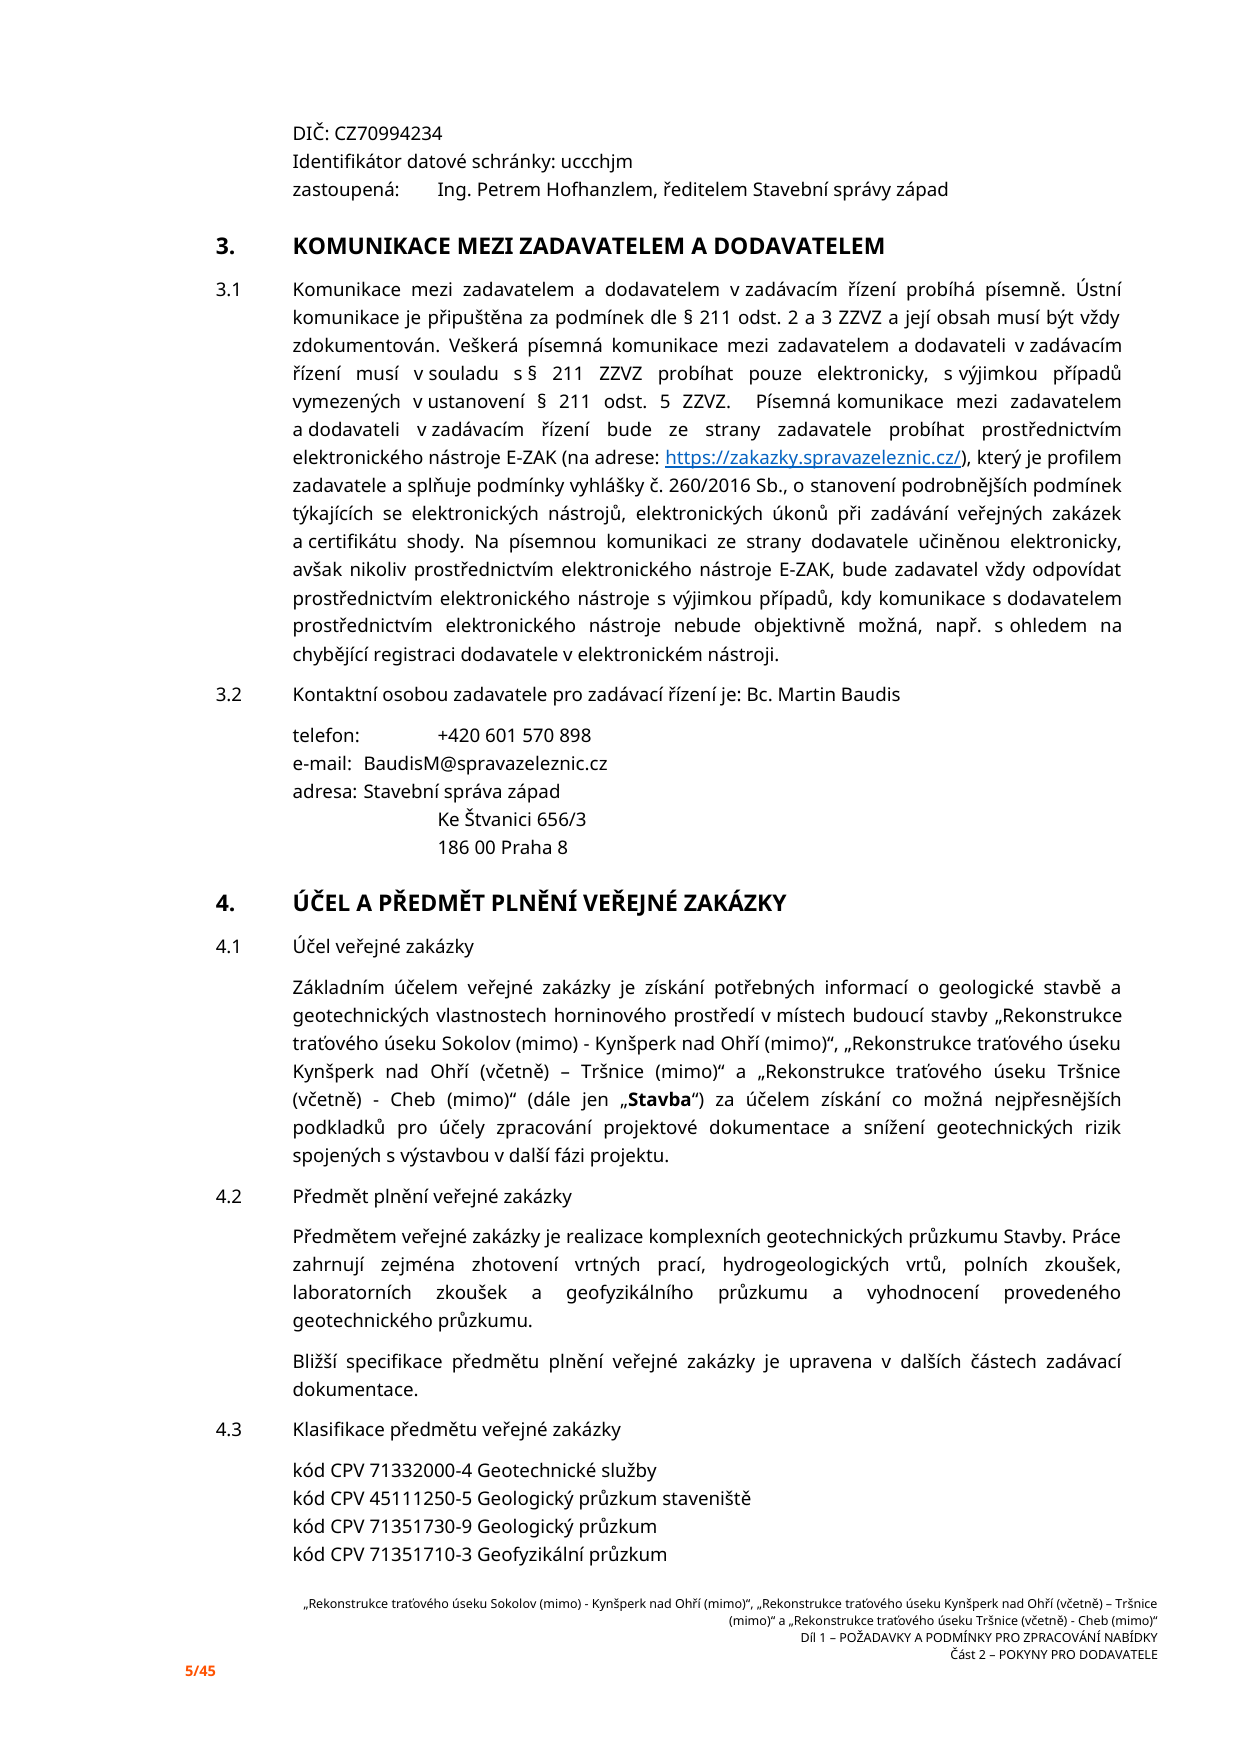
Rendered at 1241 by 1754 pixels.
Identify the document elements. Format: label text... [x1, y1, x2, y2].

text adresa: Stavební správa západ [292, 778, 1122, 803]
text Komunikace mezi zadavatelem a dodavatelem v zadávacím řízení probíhá písemně. Ústní komunikace je připuštěna za podmínek dle § 211 odst. 2 a 3 ZZVZ a její obsah musí být vždy zdokumentován. Veškerá písemná komunikace mezi zadavatelem a dodavateli v zadávacím řízení musí v souladu s § 211 ZZVZ probíhat pouze elektronicky, s výjimkou případů vymezených v ustanovení § 211 odst. 5 ZZVZ. Písemná komunikace mezi zadavatelem a dodavateli v zadávacím řízení bude ze strany zadavatele probíhat prostřednictvím elektronického nástroje E-ZAK (na adrese: https://zakazky.spravazeleznic.cz/), který je profilem zadavatele a splňuje podmínky vyhlášky č. 260/2016 Sb., o stanovení podrobnějších podmínek týkajících se elektronických nástrojů, elektronických úkonů při zadávání veřejných zakázek a certifikátu shody. Na písemnou komunikaci ze strany dodavatele učiněnou elektronicky, avšak nikoliv prostřednictvím elektronického nástroje E-ZAK, bude zadavatel vždy odpovídat prostřednictvím elektronického nástroje s výjimkou případů, kdy komunikace s dodavatelem prostřednictvím elektronického nástroje nebude objektivně možná, např. s ohledem na chybějící registraci dodavatele v elektronickém nástroji. [216, 277, 1122, 666]
list Předmětem veřejné zakázky je realizace komplexních geotechnických průzkumu Stavby. Práce zahrnují zejména zhotovení vrtných prací, hydrogeologických vrtů, polních zkoušek, laboratorních zkoušek a geofyzikálního průzkumu a vyhodnocení provedeného geotechnického průzkumu. [292, 1223, 1122, 1333]
text ÚČEL a PŘEDMĚT PLNĚNÍ VEŘEJNÉ ZAKÁZKY [216, 887, 1122, 918]
list kód CPV 45111250-5 Geologický průzkum staveniště [292, 1485, 1122, 1511]
text DIČ: CZ70994234 [292, 121, 1122, 146]
list kód CPV 71351710-3 Geofyzikální průzkum [292, 1541, 1122, 1567]
text Účel veřejné zakázky [216, 934, 1122, 959]
text Klasifikace předmětu veřejné zakázky [216, 1417, 1122, 1442]
text Ke Štvanici 656/3 [292, 806, 1122, 831]
text Identifikátor datové schránky: uccchjm [292, 149, 1122, 174]
list 186 00 Praha 8 [292, 834, 1122, 859]
text KOMUNIKACE MEZI ZADAVATELEM a DODAVATELEM [216, 230, 1122, 261]
list Bližší specifikace předmětu plnění veřejné zakázky je upravena v dalších částech zadávací dokumentace. [292, 1348, 1122, 1402]
text Předmět plnění veřejné zakázky [216, 1183, 1122, 1208]
text Základním účelem veřejné zakázky je získání potřebných informací o geologické stavbě a geotechnických vlastnostech horninového prostředí v místech budoucí stavby (dále jen „Stavba“) za účelem získání co možná nejpřesnějších podkladků pro účely zpracování projektové dokumentace a snížení geotechnických rizik spojených s výstavbou v další fázi projektu. [292, 974, 1122, 1168]
text zastoupená: Ing. Petrem Hofhanzlem, ředitelem Stavební správy západ [292, 177, 1122, 202]
text e-mail: BaudisM@spravazeleznic.cz [292, 750, 1122, 775]
list kód CPV 71332000-4 Geotechnické služby [292, 1457, 1122, 1483]
text Kontaktní osobou zadavatele pro zadávací řízení je: Bc. Martin Baudis [216, 681, 1122, 707]
list kód CPV 71351730-9 Geologický průzkum [292, 1513, 1122, 1539]
text telefon: +420 601 570 898 [292, 722, 1122, 747]
